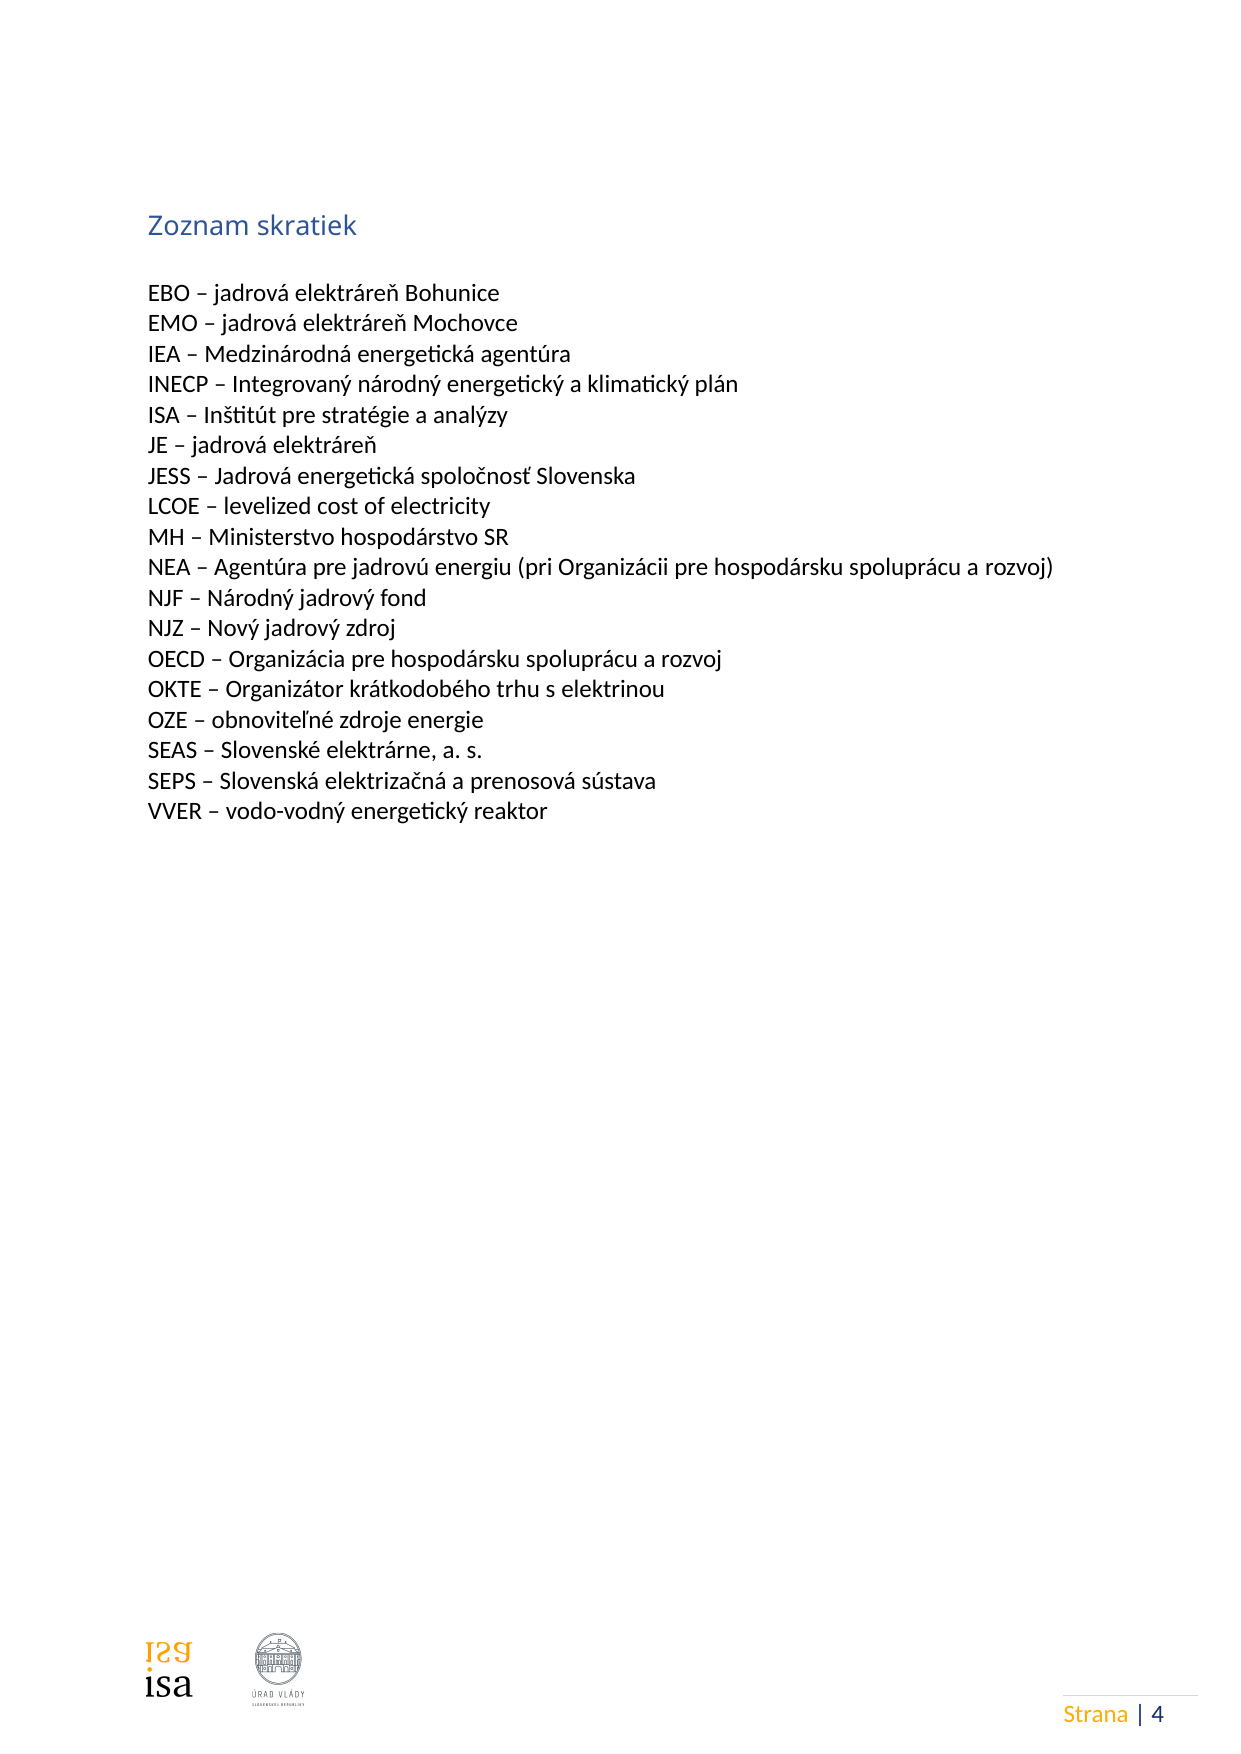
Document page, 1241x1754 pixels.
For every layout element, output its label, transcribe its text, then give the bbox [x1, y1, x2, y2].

picture [225, 1617, 329, 1721]
subtitle Zoznam skratiek [148, 206, 1093, 243]
text EMO – jadrová elektráreň Mochovce [148, 307, 1093, 338]
text SEPS – Slovenská elektrizačná a prenosová sústava [148, 765, 1093, 796]
text OKTE – Organizátor krátkodobého trhu s elektrinou [148, 673, 1093, 704]
text NJZ – Nový jadrový zdroj [148, 612, 1093, 643]
text MH – Ministerstvo hospodárstvo SR [148, 521, 1093, 551]
text SEAS – Slovenské elektrárne, a. s. [148, 734, 1093, 765]
text OECD – Organizácia pre hospodársku spoluprácu a rozvoj [148, 643, 1093, 673]
picture [146, 1642, 193, 1697]
text INECP – Integrovaný národný energetický a klimatický plán [148, 368, 1093, 399]
text OZE – obnoviteľné zdroje energie [148, 704, 1093, 734]
text NEA – Agentúra pre jadrovú energiu (pri Organizácii pre hospodársku spoluprácu a rozvoj) [148, 551, 1093, 582]
text VVER – vodo-vodný energetický reaktor [148, 796, 1093, 826]
text LCOE – levelized cost of electricity [148, 490, 1093, 521]
text JESS – Jadrová energetická spoločnosť Slovenska [148, 460, 1093, 490]
text JE – jadrová elektráreň [148, 429, 1093, 460]
text NJF – Národný jadrový fond [148, 582, 1093, 612]
text IEA – Medzinárodná energetická agentúra [148, 338, 1093, 368]
text ISA – Inštitút pre stratégie a analýzy [148, 399, 1093, 429]
text EBO – jadrová elektráreň Bohunice [148, 246, 1093, 307]
